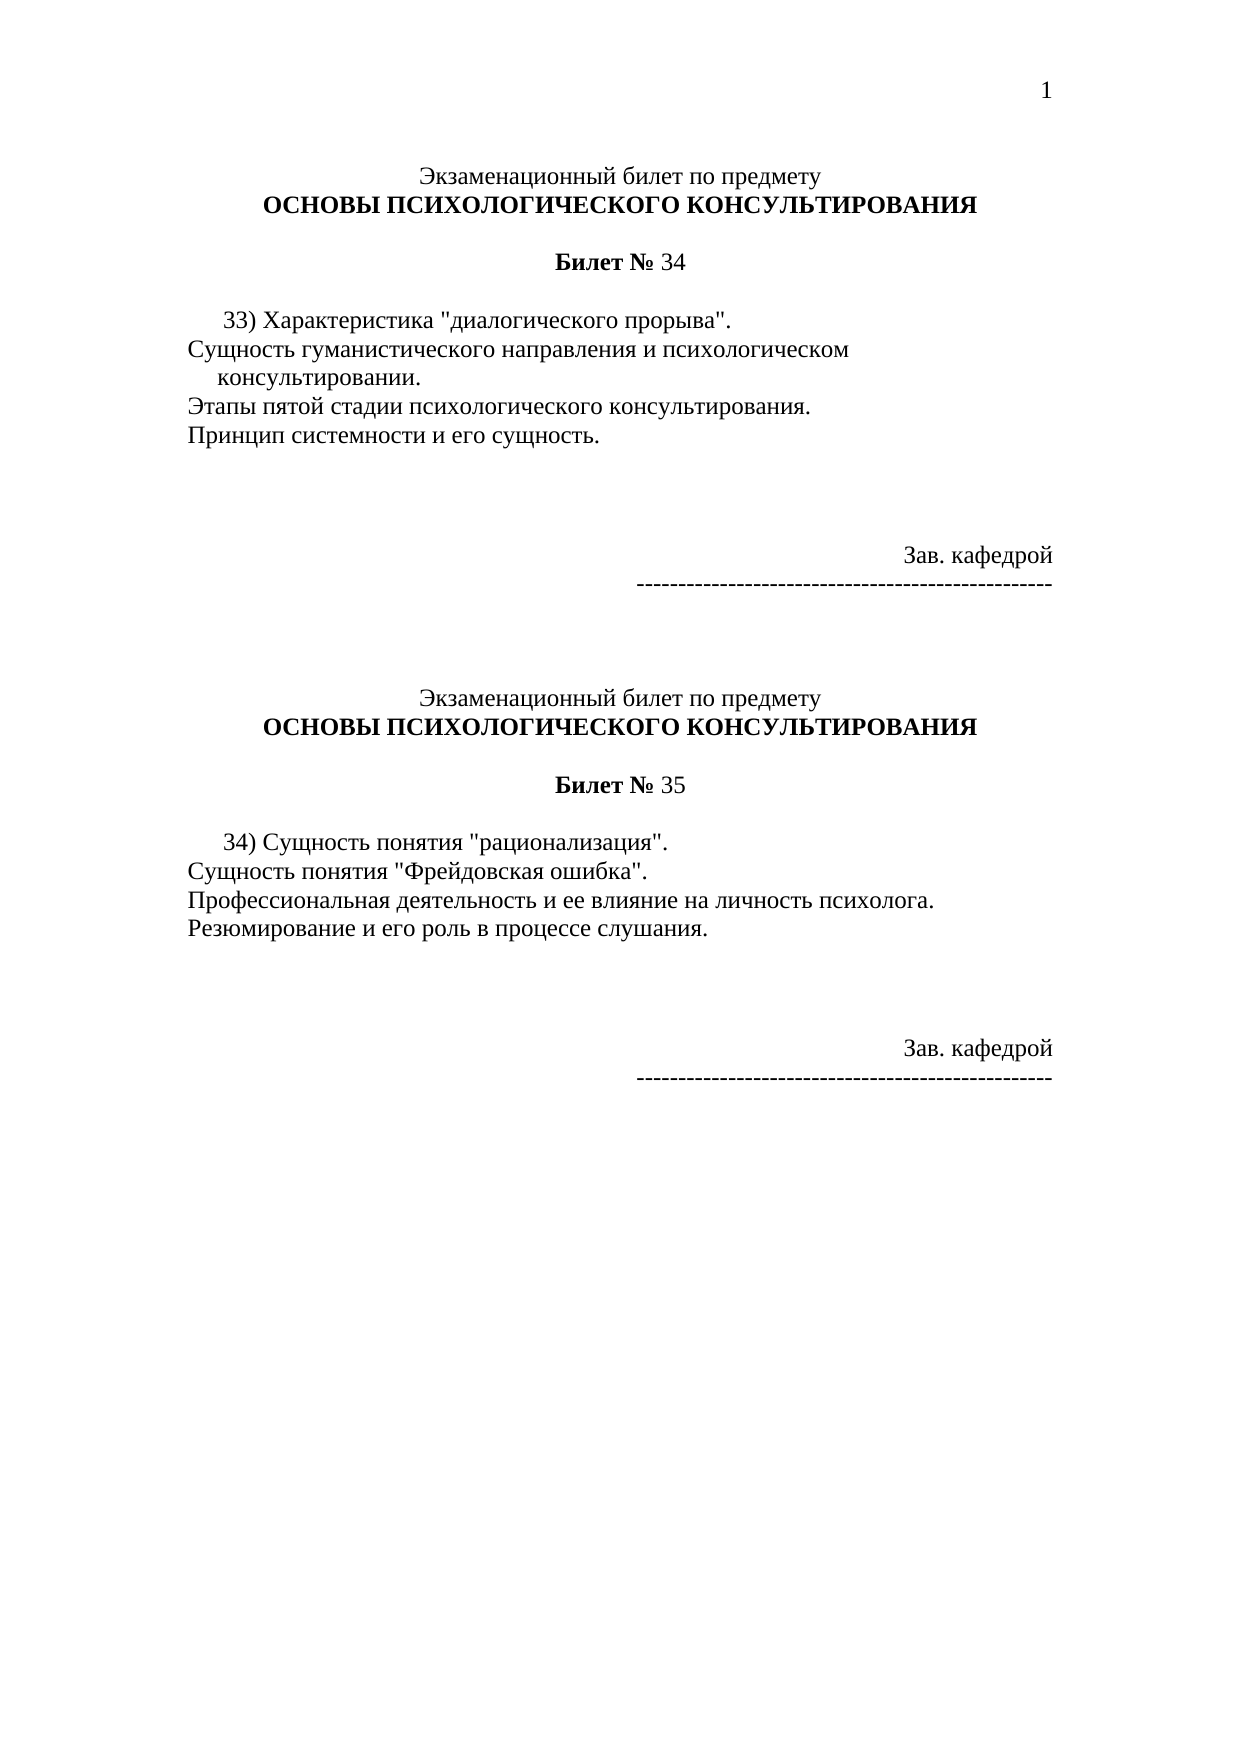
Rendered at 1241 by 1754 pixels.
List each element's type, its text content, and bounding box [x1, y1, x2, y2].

text ОСНОВЫ ПСИХОЛОГИЧЕСКОГО КОНСУЛЬТИРОВАНИЯ [187, 712, 1053, 741]
text ОСНОВЫ ПСИХОЛОГИЧЕСКОГО КОНСУЛЬТИРОВАНИЯ [187, 190, 1053, 219]
list Характеристика "диалогического прорыва". [223, 305, 1053, 334]
list Этапы пятой стадии психологического консультирования. [187, 391, 1053, 420]
list Сущность гуманистического направления и психологическом консультировании. [187, 334, 1053, 391]
text Билет № 34 [187, 247, 1053, 276]
text Экзаменационный билет по предмету [187, 161, 1053, 190]
list Сущность понятия "рационализация". [223, 827, 1053, 856]
text -------------------------------------------------- [187, 568, 1053, 597]
list Резюмирование и его роль в процессе слушания. [187, 913, 1053, 942]
text Экзаменационный билет по предмету [187, 683, 1053, 712]
text Зав. кафедрой [187, 540, 1053, 568]
text Зав. кафедрой [187, 1033, 1053, 1062]
list Профессиональная деятельность и ее влияние на личность психолога. [187, 885, 1053, 913]
list Сущность понятия "Фрейдовская ошибка". [187, 856, 1053, 885]
list Принцип системности и его сущность. [187, 420, 1053, 449]
text Билет № 35 [187, 770, 1053, 798]
text -------------------------------------------------- [187, 1062, 1053, 1091]
